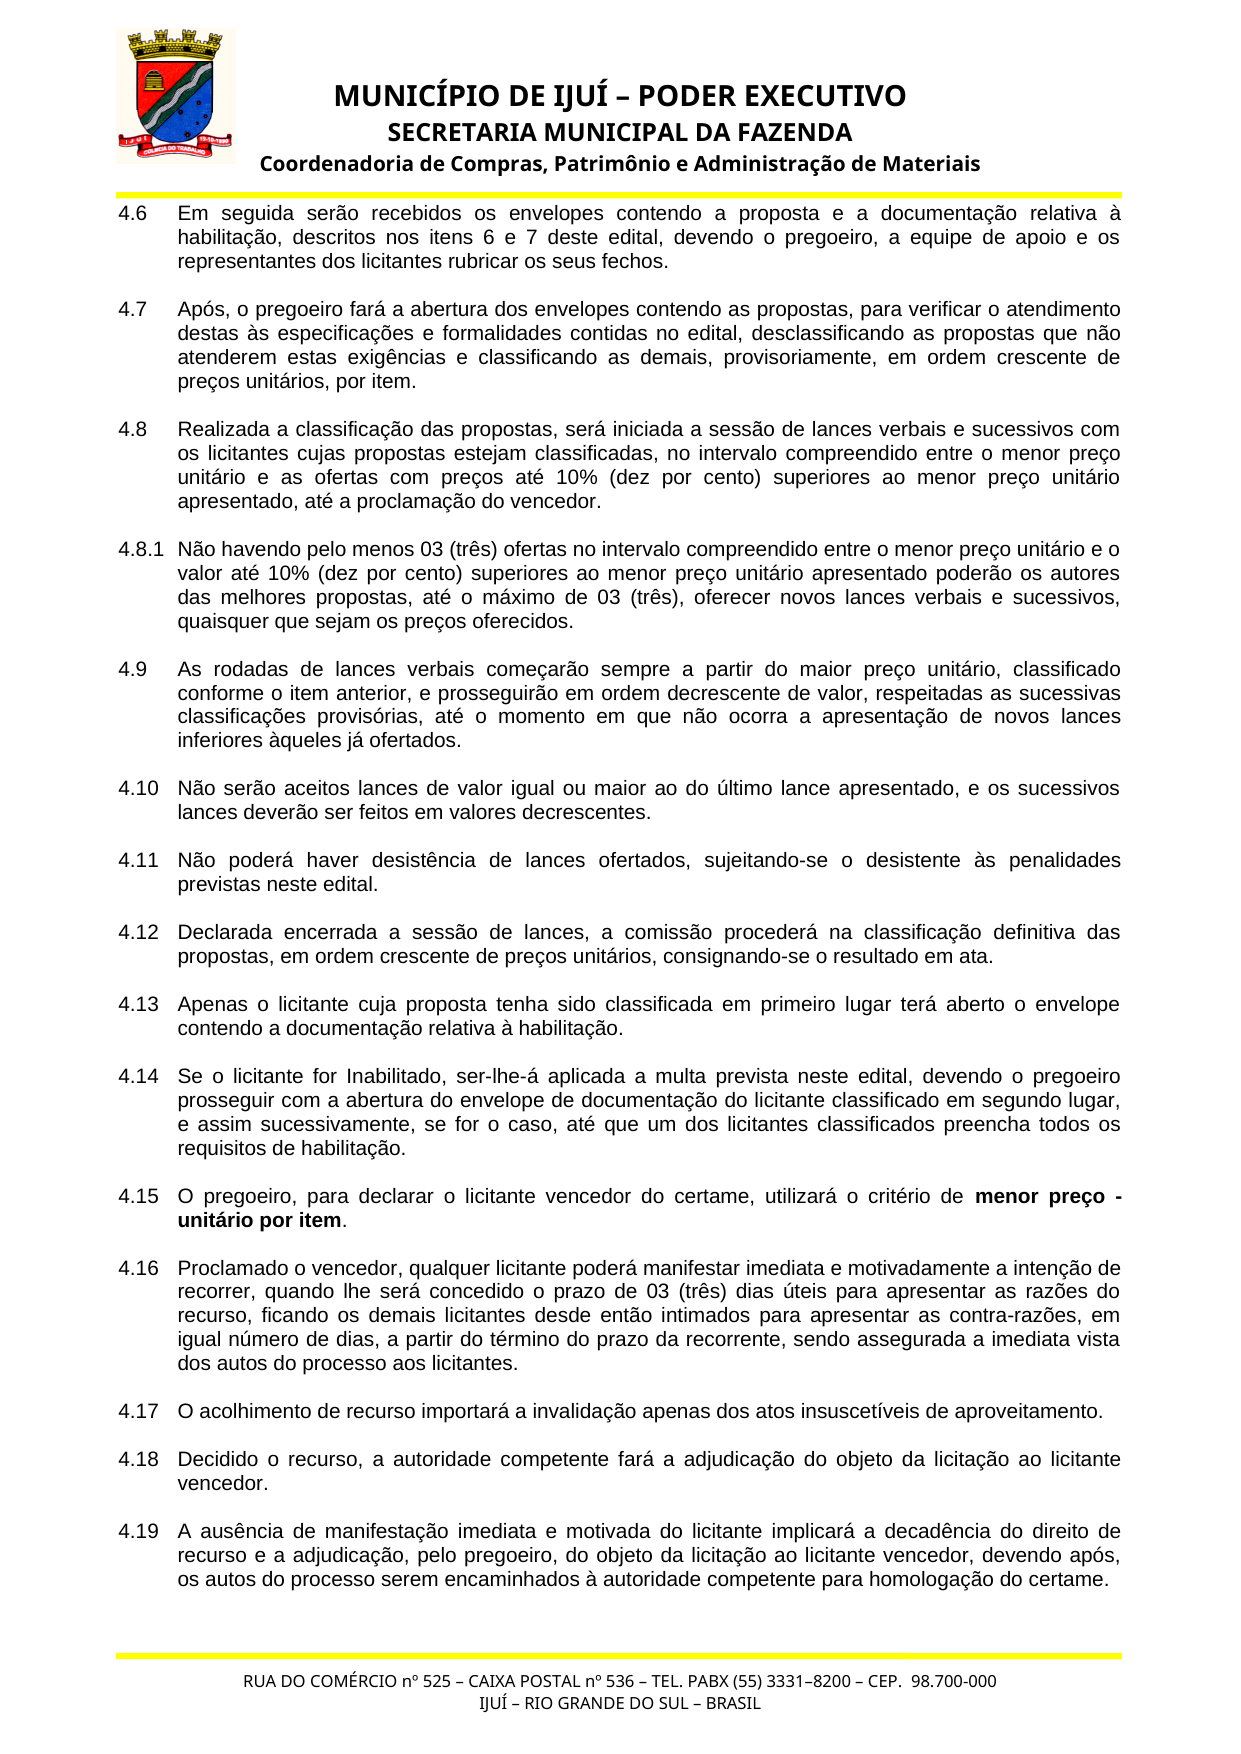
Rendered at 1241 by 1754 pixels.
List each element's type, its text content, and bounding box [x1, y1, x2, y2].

list Não havendo pelo menos 03 (três) ofertas no intervalo compreendido entre o menor preço unitário e o valor até 10% (dez por cento) superiores ao menor preço unitário apresentado poderão os autores das melhores propostas, até o máximo de 03 (três), oferecer novos lances verbais e sucessivos, quaisquer que sejam os preços oferecidos. [118, 537, 1122, 632]
list Decidido o recurso, a autoridade competente fará a adjudicação do objeto da licitação ao licitante vencedor. [118, 1447, 1122, 1495]
list O acolhimento de recurso importará a invalidação apenas dos atos insuscetíveis de aproveitamento. [118, 1399, 1122, 1423]
list Apenas o licitante cuja proposta tenha sido classificada em primeiro lugar terá aberto o envelope contendo a documentação relativa à habilitação. [118, 992, 1122, 1040]
list Declarada encerrada a sessão de lances, a comissão procederá na classificação definitiva das propostas, em ordem crescente de preços unitários, consignando-se o resultado em ata. [118, 920, 1122, 968]
list Não serão aceitos lances de valor igual ou maior ao do último lance apresentado, e os sucessivos lances deverão ser feitos em valores decrescentes. [118, 776, 1122, 824]
list Após, o pregoeiro fará a abertura dos envelopes contendo as propostas, para verificar o atendimento destas às especificações e formalidades contidas no edital, desclassificando as propostas que não atenderem estas exigências e classificando as demais, provisoriamente, em ordem crescente de preços unitários, por item. [118, 297, 1122, 393]
picture [116, 28, 237, 164]
list O pregoeiro, para declarar o licitante vencedor do certame, utilizará o critério de menor preço - unitário por item. [118, 1183, 1122, 1231]
list Realizada a classificação das propostas, será iniciada a sessão de lances verbais e sucessivos com os licitantes cujas propostas estejam classificadas, no intervalo compreendido entre o menor preço unitário e as ofertas com preços até 10% (dez por cento) superiores ao menor preço unitário apresentado, até a proclamação do vencedor. [118, 417, 1122, 513]
list Em seguida serão recebidos os envelopes contendo a proposta e a documentação relativa à habilitação, descritos nos itens 6 e 7 deste edital, devendo o pregoeiro, a equipe de apoio e os representantes dos licitantes rubricar os seus fechos. [118, 201, 1122, 273]
list As rodadas de lances verbais começarão sempre a partir do maior preço unitário, classificado conforme o item anterior, e prosseguirão em ordem decrescente de valor, respeitadas as sucessivas classificações provisórias, até o momento em que não ocorra a apresentação de novos lances inferiores àqueles já ofertados. [118, 656, 1122, 752]
list A ausência de manifestação imediata e motivada do licitante implicará a decadência do direito de recurso e a adjudicação, pelo pregoeiro, do objeto da licitação ao licitante vencedor, devendo após, os autos do processo serem encaminhados à autoridade competente para homologação do certame. [118, 1519, 1122, 1591]
list Se o licitante for Inabilitado, ser-lhe-á aplicada a multa prevista neste edital, devendo o pregoeiro prosseguir com a abertura do envelope de documentação do licitante classificado em segundo lugar, e assim sucessivamente, se for o caso, até que um dos licitantes classificados preencha todos os requisitos de habilitação. [118, 1064, 1122, 1159]
list Não poderá haver desistência de lances ofertados, sujeitando-se o desistente às penalidades previstas neste edital. [118, 848, 1122, 896]
list Proclamado o vencedor, qualquer licitante poderá manifestar imediata e motivadamente a intenção de recorrer, quando lhe será concedido o prazo de 03 (três) dias úteis para apresentar as razões do recurso, ficando os demais licitantes desde então intimados para apresentar as contra-razões, em igual número de dias, a partir do término do prazo da recorrente, sendo assegurada a imediata vista dos autos do processo aos licitantes. [118, 1255, 1122, 1375]
